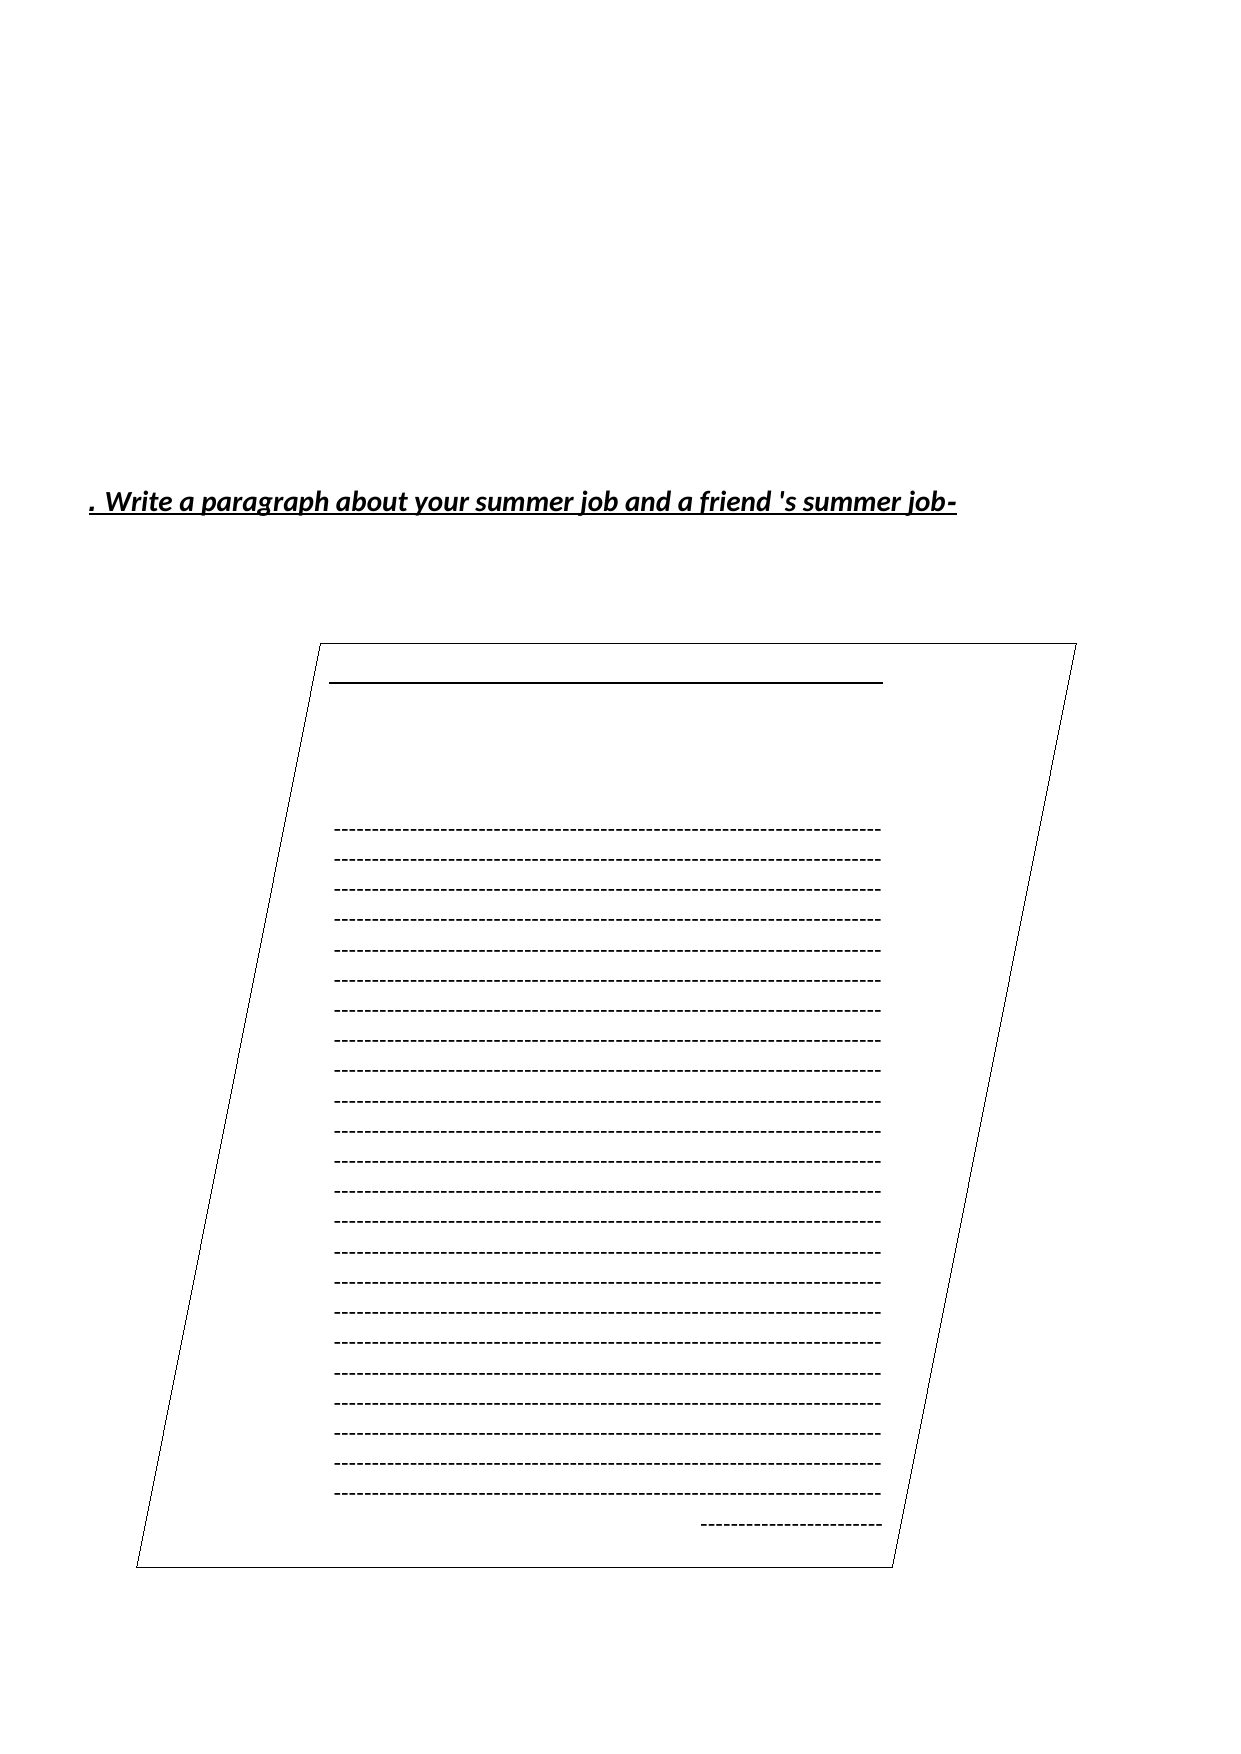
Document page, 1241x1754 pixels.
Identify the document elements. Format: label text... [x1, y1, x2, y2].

text -Write a paragraph about your summer job and a friend 's summer job . [88, 483, 1166, 519]
